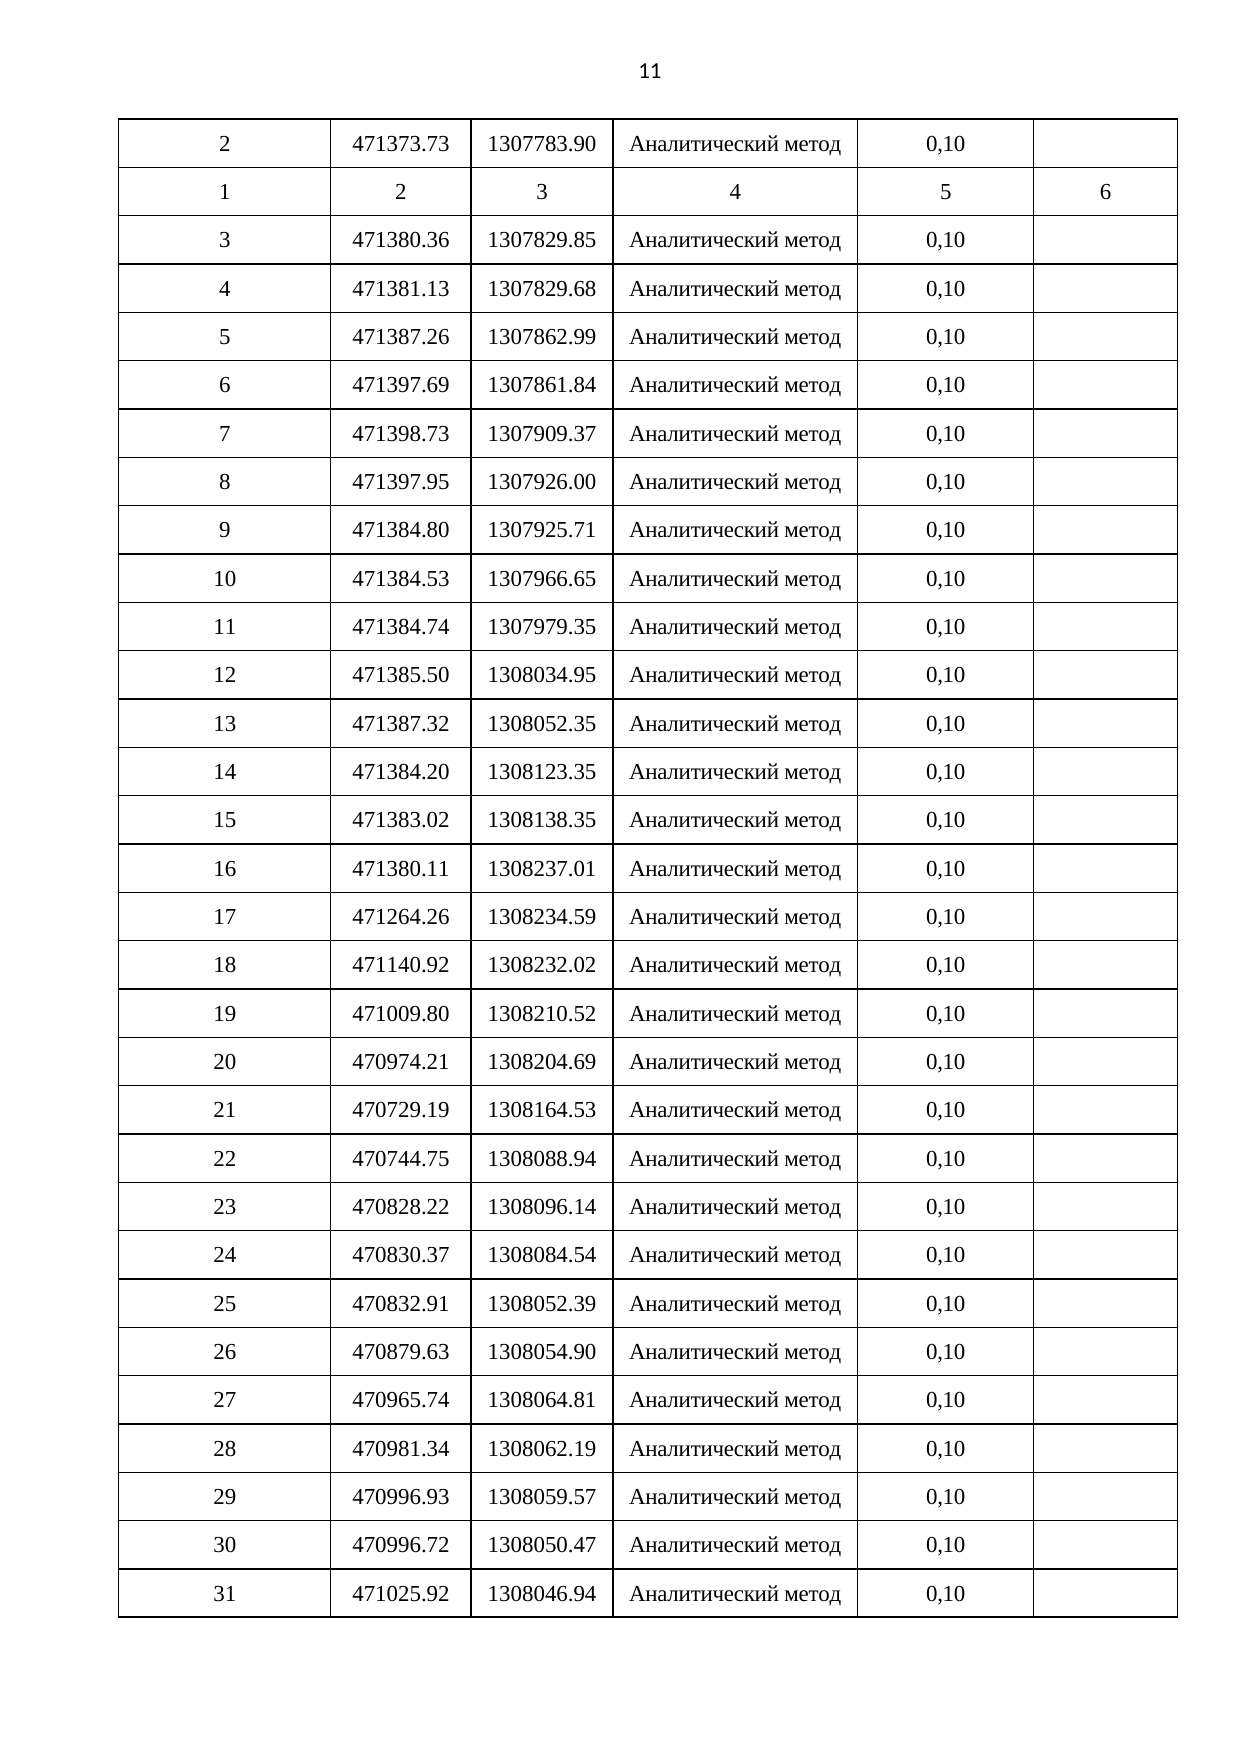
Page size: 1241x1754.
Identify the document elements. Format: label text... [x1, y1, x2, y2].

table_cell 11 [119, 603, 330, 650]
table_cell Аналитический метод [614, 845, 857, 891]
table_cell 20 [119, 1038, 330, 1085]
table_cell 23 [119, 1183, 330, 1230]
table_cell [1034, 410, 1177, 456]
table_cell 6 [119, 361, 330, 408]
table_cell 0,10 [858, 1183, 1033, 1230]
table_cell 1308234.59 [472, 893, 612, 940]
table_cell 0,10 [858, 941, 1033, 988]
table_cell 0,10 [858, 893, 1033, 940]
table_cell 0,10 [858, 651, 1033, 698]
table_cell [1034, 361, 1177, 408]
table_cell 19 [119, 990, 330, 1036]
table_cell Аналитический метод [614, 1425, 857, 1471]
table_cell 0,10 [858, 1425, 1033, 1471]
table_cell 0,10 [858, 458, 1033, 505]
table_cell [1034, 651, 1177, 698]
table_cell 471009.80 [331, 990, 470, 1036]
table_cell 3 [119, 216, 330, 263]
table_cell 470965.74 [331, 1376, 470, 1423]
table_cell [1034, 603, 1177, 650]
table_cell 471264.26 [331, 893, 470, 940]
table_cell 1308204.69 [472, 1038, 612, 1085]
table_cell [1034, 555, 1177, 601]
table_cell 471025.92 [331, 1570, 470, 1616]
table_cell 6 [1034, 168, 1177, 215]
table_cell Аналитический метод [614, 1183, 857, 1230]
table_cell [1034, 990, 1177, 1036]
table_cell Аналитический метод [614, 1521, 857, 1568]
table_cell [1034, 1473, 1177, 1520]
table_cell 471398.73 [331, 410, 470, 456]
table_cell 0,10 [858, 361, 1033, 408]
table_cell 0,10 [858, 748, 1033, 795]
table_cell 470974.21 [331, 1038, 470, 1085]
table_cell 1307966.65 [472, 555, 612, 601]
table_cell Аналитический метод [614, 458, 857, 505]
table_cell 1308123.35 [472, 748, 612, 795]
table_cell [1034, 1086, 1177, 1133]
table_cell Аналитический метод [614, 1280, 857, 1326]
table_cell [1034, 265, 1177, 311]
table_cell [1034, 1280, 1177, 1326]
table_cell 1308138.35 [472, 796, 612, 843]
table_cell 471373.73 [331, 120, 470, 166]
table_cell [1034, 700, 1177, 746]
table_cell 0,10 [858, 1521, 1033, 1568]
table_cell 471384.53 [331, 555, 470, 601]
table_cell 0,10 [858, 120, 1033, 166]
table_cell 30 [119, 1521, 330, 1568]
table_cell 471384.80 [331, 506, 470, 553]
table_cell 471383.02 [331, 796, 470, 843]
table_cell 471140.92 [331, 941, 470, 988]
table_cell Аналитический метод [614, 410, 857, 456]
table_cell 1307783.90 [472, 120, 612, 166]
table_cell 1307909.37 [472, 410, 612, 456]
table_cell 470996.72 [331, 1521, 470, 1568]
table_cell 25 [119, 1280, 330, 1326]
table_cell 1308052.35 [472, 700, 612, 746]
table_cell 470996.93 [331, 1473, 470, 1520]
table_cell Аналитический метод [614, 990, 857, 1036]
table_cell 17 [119, 893, 330, 940]
table_cell Аналитический метод [614, 1570, 857, 1616]
table_cell 1307862.99 [472, 313, 612, 360]
table_cell [1034, 1328, 1177, 1375]
table_cell Аналитический метод [614, 361, 857, 408]
table_cell 7 [119, 410, 330, 456]
table_cell 1308232.02 [472, 941, 612, 988]
table_cell 1308052.39 [472, 1280, 612, 1326]
table_cell 1307979.35 [472, 603, 612, 650]
table_cell 26 [119, 1328, 330, 1375]
table_cell [1034, 1231, 1177, 1278]
table_cell 0,10 [858, 1135, 1033, 1181]
table_cell [1034, 1135, 1177, 1181]
table_cell [1034, 1038, 1177, 1085]
table_cell 1308054.90 [472, 1328, 612, 1375]
table_cell 0,10 [858, 265, 1033, 311]
table_cell 471384.74 [331, 603, 470, 650]
table_cell [1034, 120, 1177, 166]
table_cell 0,10 [858, 796, 1033, 843]
table_cell 471397.69 [331, 361, 470, 408]
table_cell Аналитический метод [614, 506, 857, 553]
table_cell 470879.63 [331, 1328, 470, 1375]
table_cell 12 [119, 651, 330, 698]
table_cell 21 [119, 1086, 330, 1133]
table_cell 0,10 [858, 216, 1033, 263]
table_cell [1034, 893, 1177, 940]
table_cell 470744.75 [331, 1135, 470, 1181]
table_cell 10 [119, 555, 330, 601]
table_cell 0,10 [858, 555, 1033, 601]
table_cell 470832.91 [331, 1280, 470, 1326]
table_cell Аналитический метод [614, 796, 857, 843]
table_cell 13 [119, 700, 330, 746]
table_cell 16 [119, 845, 330, 891]
table_cell 0,10 [858, 506, 1033, 553]
table_cell 1307861.84 [472, 361, 612, 408]
table_cell [1034, 1376, 1177, 1423]
table_cell 0,10 [858, 1328, 1033, 1375]
table_cell 3 [472, 168, 612, 215]
table_cell Аналитический метод [614, 748, 857, 795]
table_cell 470729.19 [331, 1086, 470, 1133]
table_cell 1307926.00 [472, 458, 612, 505]
table_cell [1034, 845, 1177, 891]
table_cell 470830.37 [331, 1231, 470, 1278]
table_cell 1308084.54 [472, 1231, 612, 1278]
table_cell 1308237.01 [472, 845, 612, 891]
table_cell 1308096.14 [472, 1183, 612, 1230]
table_cell Аналитический метод [614, 1135, 857, 1181]
table_cell 1308046.94 [472, 1570, 612, 1616]
table_cell 471381.13 [331, 265, 470, 311]
table_cell Аналитический метод [614, 1231, 857, 1278]
table_cell 471385.50 [331, 651, 470, 698]
table_cell 24 [119, 1231, 330, 1278]
table_cell 471384.20 [331, 748, 470, 795]
table_cell 470828.22 [331, 1183, 470, 1230]
table_cell 0,10 [858, 410, 1033, 456]
table_cell Аналитический метод [614, 1038, 857, 1085]
table_cell 2 [331, 168, 470, 215]
table_cell [1034, 796, 1177, 843]
table_cell 1308062.19 [472, 1425, 612, 1471]
table_cell 1308059.57 [472, 1473, 612, 1520]
table_cell Аналитический метод [614, 120, 857, 166]
table_cell 4 [614, 168, 857, 215]
table_cell 28 [119, 1425, 330, 1471]
table_cell 0,10 [858, 1038, 1033, 1085]
table_cell 0,10 [858, 1280, 1033, 1326]
table_cell 4 [119, 265, 330, 311]
table_cell 29 [119, 1473, 330, 1520]
table_cell 1308088.94 [472, 1135, 612, 1181]
table_cell 1308064.81 [472, 1376, 612, 1423]
table_cell 471380.11 [331, 845, 470, 891]
table_cell [1034, 1570, 1177, 1616]
table_cell 0,10 [858, 1473, 1033, 1520]
table_cell Аналитический метод [614, 893, 857, 940]
table_cell [1034, 216, 1177, 263]
table_cell 5 [858, 168, 1033, 215]
table_cell 0,10 [858, 700, 1033, 746]
table_cell 0,10 [858, 1231, 1033, 1278]
table_cell [1034, 313, 1177, 360]
table_cell Аналитический метод [614, 603, 857, 650]
table_cell 5 [119, 313, 330, 360]
table_cell 27 [119, 1376, 330, 1423]
table_cell Аналитический метод [614, 555, 857, 601]
table_cell 1308164.53 [472, 1086, 612, 1133]
table_cell 1307829.68 [472, 265, 612, 311]
table_cell 471380.36 [331, 216, 470, 263]
table_cell 18 [119, 941, 330, 988]
table_cell 15 [119, 796, 330, 843]
table_cell 0,10 [858, 603, 1033, 650]
table_cell 31 [119, 1570, 330, 1616]
table_cell 1 [119, 168, 330, 215]
table_cell 0,10 [858, 313, 1033, 360]
table_cell Аналитический метод [614, 700, 857, 746]
table_cell 1307925.71 [472, 506, 612, 553]
table_cell [1034, 1425, 1177, 1471]
table_cell Аналитический метод [614, 1328, 857, 1375]
table_cell Аналитический метод [614, 265, 857, 311]
table_cell 0,10 [858, 1376, 1033, 1423]
table_cell 0,10 [858, 1570, 1033, 1616]
table_cell [1034, 1521, 1177, 1568]
table_cell 1308034.95 [472, 651, 612, 698]
table_cell Аналитический метод [614, 216, 857, 263]
table_cell [1034, 941, 1177, 988]
table_cell 1308050.47 [472, 1521, 612, 1568]
table_cell [1034, 506, 1177, 553]
table_cell Аналитический метод [614, 1086, 857, 1133]
table_cell 470981.34 [331, 1425, 470, 1471]
table_cell Аналитический метод [614, 1376, 857, 1423]
table_cell 8 [119, 458, 330, 505]
table_cell 22 [119, 1135, 330, 1181]
table_cell Аналитический метод [614, 313, 857, 360]
table_cell Аналитический метод [614, 651, 857, 698]
table_cell 471387.26 [331, 313, 470, 360]
table_cell 14 [119, 748, 330, 795]
table_cell 471397.95 [331, 458, 470, 505]
table_cell [1034, 458, 1177, 505]
table_cell 2 [119, 120, 330, 166]
table_cell 1307829.85 [472, 216, 612, 263]
table_cell Аналитический метод [614, 941, 857, 988]
table_cell Аналитический метод [614, 1473, 857, 1520]
table_cell 0,10 [858, 845, 1033, 891]
table_cell [1034, 748, 1177, 795]
table_cell 0,10 [858, 990, 1033, 1036]
table_cell 0,10 [858, 1086, 1033, 1133]
table_cell 9 [119, 506, 330, 553]
table_cell 471387.32 [331, 700, 470, 746]
table_cell 1308210.52 [472, 990, 612, 1036]
table_cell [1034, 1183, 1177, 1230]
